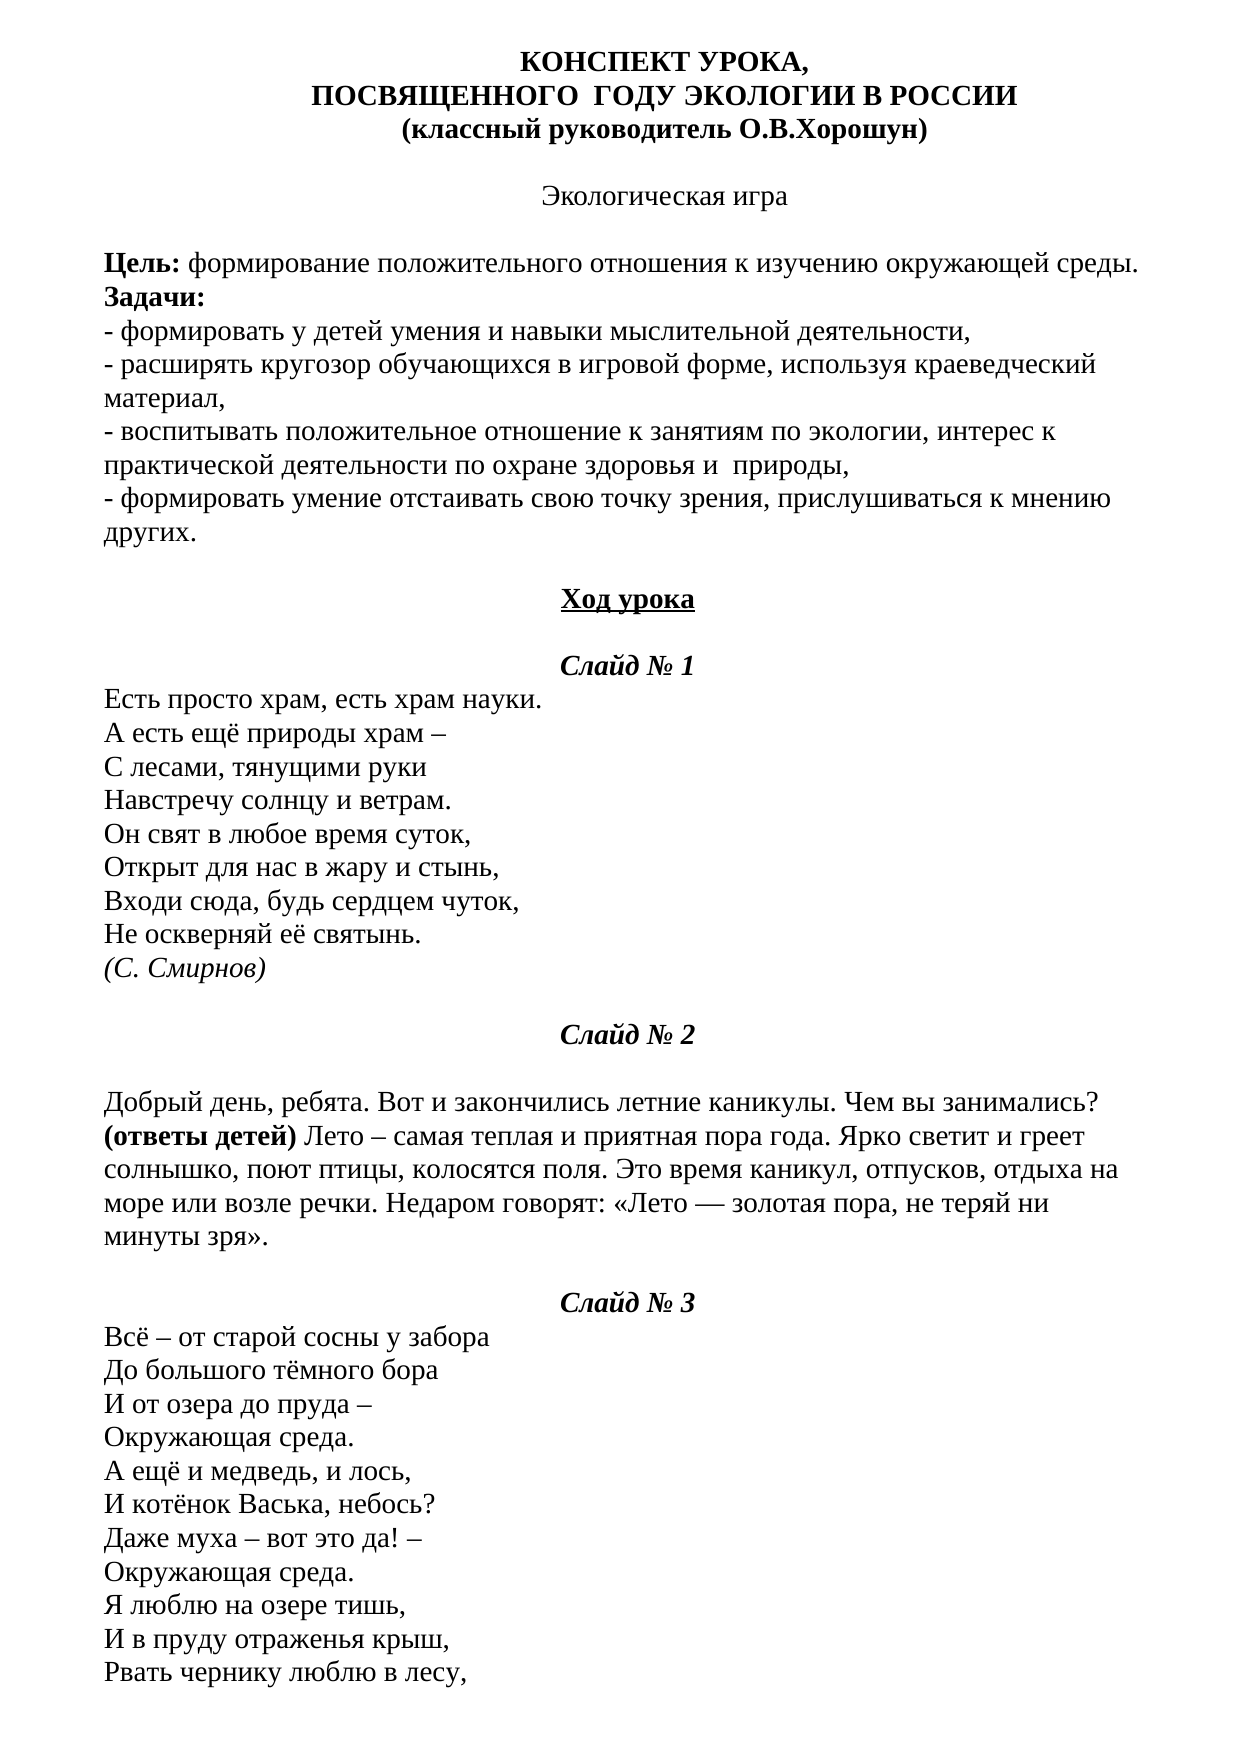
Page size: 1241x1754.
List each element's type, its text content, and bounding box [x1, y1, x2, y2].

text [103, 1319, 1152, 1688]
text Есть просто храм, есть храм науки. А есть ещё природы храм – С лесами, тянущими руки Навстречу солнцу и ветрам. Он свят в любое время суток, Открыт для нас в жару и стынь, Входи сюда, будь сердцем чуток, Не оскверняй её святынь. (С. Смирнов) [103, 682, 1152, 983]
text - воспитывать положительное отношение к занятиям по экологии, интерес к практической деятельности по охране здоровья и природы, - формировать умение отстаивать свою точку зрения, прислушиваться к мнению других. [103, 413, 1152, 547]
text Цель: формирование положительного отношения к изучению окружающей среды. Задачи: - формировать у детей умения и навыки мыслительной деятельности, - расширять кругозор обучающихся в игровой форме, используя краеведческий материал, [103, 246, 1152, 413]
text Слайд № 3 [103, 1285, 1152, 1319]
text Слайд № 1 [103, 648, 1152, 682]
text (классный руководитель О.В.Хорошун) [103, 111, 1152, 145]
text КОНСПЕКТ УРОКА, [103, 44, 1152, 78]
text Экологическая игра [103, 178, 1152, 212]
text Слайд № 2 [103, 1017, 1152, 1084]
text Добрый день, ребята. Вот и закончились летние каникулы. Чем вы занимались? (ответы детей) Лето – самая теплая и приятная пора года. Ярко светит и греет солнышко, поют птицы, колосятся поля. Это время каникул, отпусков, отдыха на море или возле речки. Недаром говорят: «Лето — золотая пора, не теряй ни минуты зря». [103, 1084, 1152, 1252]
text ПОСВЯЩЕННОГО ГОДУ ЭКОЛОГИИ В РОССИИ [103, 78, 1152, 111]
text Ход урока [103, 581, 1152, 614]
